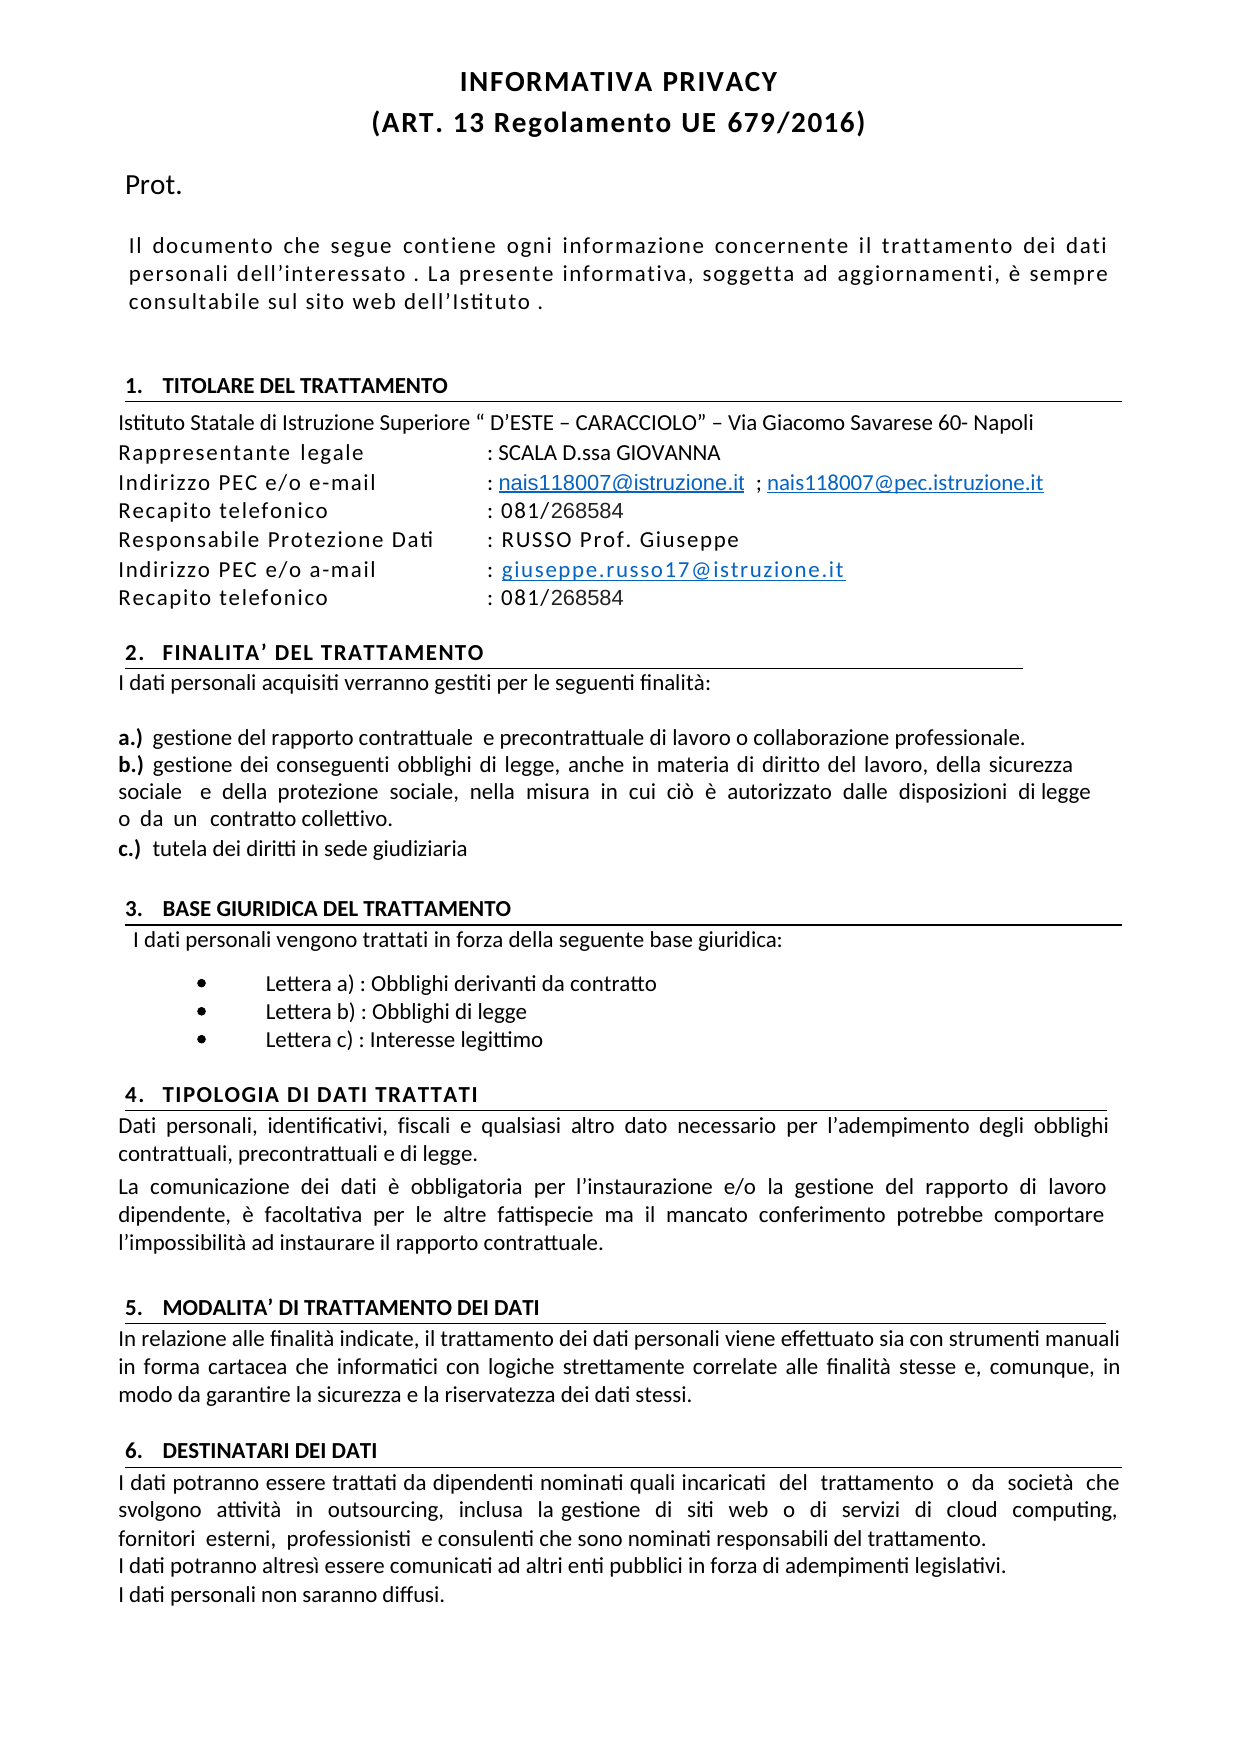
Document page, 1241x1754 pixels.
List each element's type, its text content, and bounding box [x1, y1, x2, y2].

text I dati personali vengono trattati in forza della seguente base giuridica: [133, 926, 1094, 954]
text I dati personali acquisiti verranno gestiti per le seguenti finalità: [118, 669, 1122, 696]
list Lettera c) : Interesse legittimo [197, 1025, 1122, 1053]
text Dati personali, identificativi, fiscali e qualsiasi altro dato necessario per l’adempimento degli obblighi contrattuali, precontrattuali e di legge. [118, 1111, 1109, 1167]
text I dati personali non saranno diffusi. [118, 1580, 1122, 1608]
text Il documento che segue contiene ogni informazione concernente il trattamento dei dati personali dell’interessato . La presente informativa, soggetta ad aggiornamenti, è sempre consultabile sul sito web dell’Istituto . [128, 231, 1107, 315]
list TIPOLOGIA DI DATI TRATTATI [125, 1081, 1107, 1110]
list TITOLARE DEL TRATTAMENTO [125, 371, 1122, 401]
text a.) gestione del rapporto contrattuale e precontrattuale di lavoro o collaborazione professionale. [118, 722, 1122, 751]
list Lettera b) : Obblighi di legge [197, 997, 1122, 1025]
list FINALITA’ DEL TRATTAMENTO [125, 639, 1023, 668]
list DESTINATARI DEI DATI [125, 1436, 1122, 1467]
text Indirizzo PEC e/o e-mail : nais118007@istruzione.it ; nais118007@pec.istruzione.it [118, 466, 1122, 496]
text c.) tutela dei diritti in sede giudiziaria [118, 832, 1122, 862]
text I dati potranno essere trattati da dipendenti nominati quali incaricati del trattamento o da società che svolgono attività in outsourcing, inclusa la gestione di siti web o di servizi di cloud computing, fornitori esterni, professionisti e consulenti che sono nominati responsabili del trattamento. [118, 1468, 1122, 1552]
text Istituto Statale di Istruzione Superiore “ D’ESTE – CARACCIOLO” – Via Giacomo Savarese 60- Napoli [118, 407, 1122, 437]
text In relazione alle finalità indicate, il trattamento dei dati personali viene effettuato sia con strumenti manuali in forma cartacea che informatici con logiche strettamente correlate alle finalità stesse e, comunque, in modo da garantire la sicurezza e la riservatezza dei dati stessi. [118, 1324, 1122, 1408]
text La comunicazione dei dati è obbligatoria per l’instaurazione e/o la gestione del rapporto di lavoro dipendente, è facoltativa per le altre fattispecie ma il mancato conferimento potrebbe comportare l’impossibilità ad instaurare il rapporto contrattuale. [118, 1172, 1106, 1256]
text b.) gestione dei conseguenti obblighi di legge, anche in materia di diritto del lavoro, della sicurezza sociale e della protezione sociale, nella misura in cui ciò è autorizzato dalle disposizioni di legge o da un contratto collettivo. [118, 751, 1099, 832]
text Rappresentante legale : SCALA D.ssa GIOVANNA [118, 437, 1122, 466]
text Prot. [118, 171, 1122, 200]
text (ART. 13 Regolamento UE 679/2016) [118, 104, 1118, 140]
subtitle INFORMATIVA PRIVACY [118, 63, 1118, 99]
text Recapito telefonico : 081/268584 [118, 584, 1023, 611]
text Responsabile Protezione Dati : RUSSO Prof. Giuseppe [118, 524, 1122, 554]
list BASE GIURIDICA DEL TRATTAMENTO [125, 892, 1122, 924]
text Recapito telefonico : 081/268584 [118, 496, 1122, 524]
list MODALITA’ DI TRATTAMENTO DEI DATI [125, 1293, 1106, 1323]
list Lettera a) : Obblighi derivanti da contratto [197, 969, 1122, 997]
text I dati potranno altresì essere comunicati ad altri enti pubblici in forza di adempimenti legislativi. [118, 1552, 1122, 1580]
text Indirizzo PEC e/o a-mail : giuseppe.russo17@istruzione.it [118, 554, 1122, 584]
